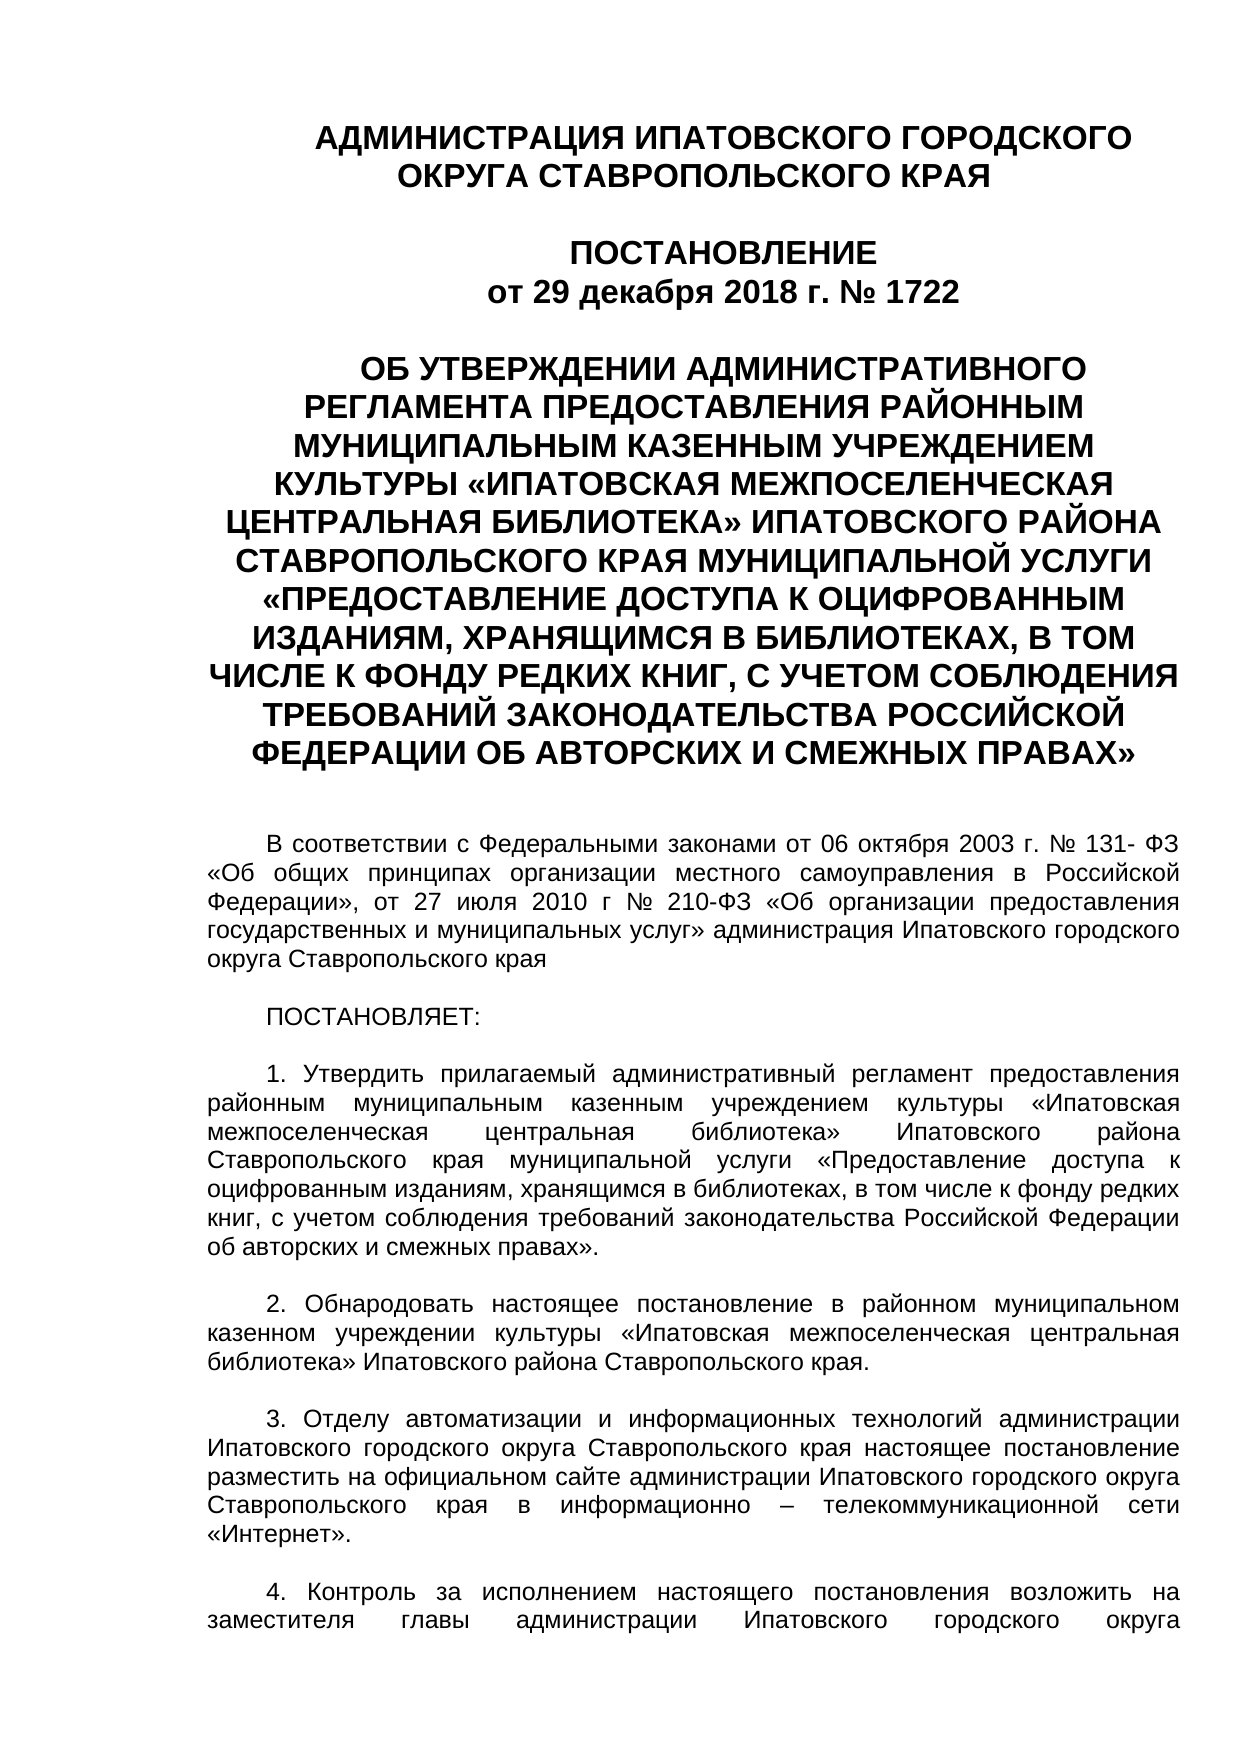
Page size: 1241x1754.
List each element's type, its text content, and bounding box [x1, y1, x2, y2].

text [207, 1577, 1181, 1634]
text В соответствии с Федеральными законами от 06 октября 2003 г. № 131- ФЗ «Об общих принципах организации местного самоуправления в Российской Федерации», от 27 июля 2010 г № 210-ФЗ «Об организации предоставления государственных и муниципальных услуг» администрация Ипатовского городского округа Ставропольского края [207, 829, 1181, 973]
text 3. Отделу автоматизации и информационных технологий администрации Ипатовского городского округа Ставропольского края настоящее постановление разместить на официальном сайте администрации Ипатовского городского округа Ставропольского края в информационно – телекоммуникационной сети «Интернет». [207, 1404, 1181, 1548]
text от 29 декабря 2018 г. № 1722 [207, 272, 1181, 310]
text 1. Утвердить прилагаемый административный регламент предоставления районным муниципальным казенным учреждением культуры «Ипатовская межпоселенческая центральная библиотека» Ипатовского района Ставропольского края муниципальной услуги «Предоставление доступа к оцифрованным изданиям, хранящимся в библиотеках, в том числе к фонду редких книг, с учетом соблюдения требований законодательства Российской Федерации об авторских и смежных правах». [207, 1059, 1181, 1260]
text 2. Обнародовать настоящее постановление в районном муниципальном казенном учреждении культуры «Ипатовская межпоселенческая центральная библиотека» Ипатовского района Ставропольского края. [207, 1289, 1181, 1375]
text ПОСТАНОВЛЯЕТ: [207, 1002, 1181, 1030]
text АДМИНИСТРАЦИЯ ИПАТОВСКОГО ГОРОДСКОГО ОКРУГА СТАВРОПОЛЬСКОГО КРАЯ [207, 118, 1181, 195]
text ОБ УТВЕРЖДЕНИИ АДМИНИСТРАТИВНОГО РЕГЛАМЕНТА ПРЕДОСТАВЛЕНИЯ РАЙОННЫМ МУНИЦИПАЛЬНЫМ КАЗЕННЫМ УЧРЕЖДЕНИЕМ КУЛЬТУРЫ «ИПАТОВСКАЯ МЕЖПОСЕЛЕНЧЕСКАЯ ЦЕНТРАЛЬНАЯ БИБЛИОТЕКА» ИПАТОВСКОГО РАЙОНА СТАВРОПОЛЬСКОГО КРАЯ МУНИЦИПАЛЬНОЙ УСЛУГИ «ПРЕДОСТАВЛЕНИЕ ДОСТУПА К ОЦИФРОВАННЫМ ИЗДАНИЯМ, ХРАНЯЩИМСЯ В БИБЛИОТЕКАХ, В ТОМ ЧИСЛЕ К ФОНДУ РЕДКИХ КНИГ, С УЧЕТОМ СОБЛЮДЕНИЯ ТРЕБОВАНИЙ ЗАКОНОДАТЕЛЬСТВА РОССИЙСКОЙ ФЕДЕРАЦИИ ОБ АВТОРСКИХ И СМЕЖНЫХ ПРАВАХ» [207, 349, 1181, 772]
text ПОСТАНОВЛЕНИЕ [207, 233, 1181, 272]
